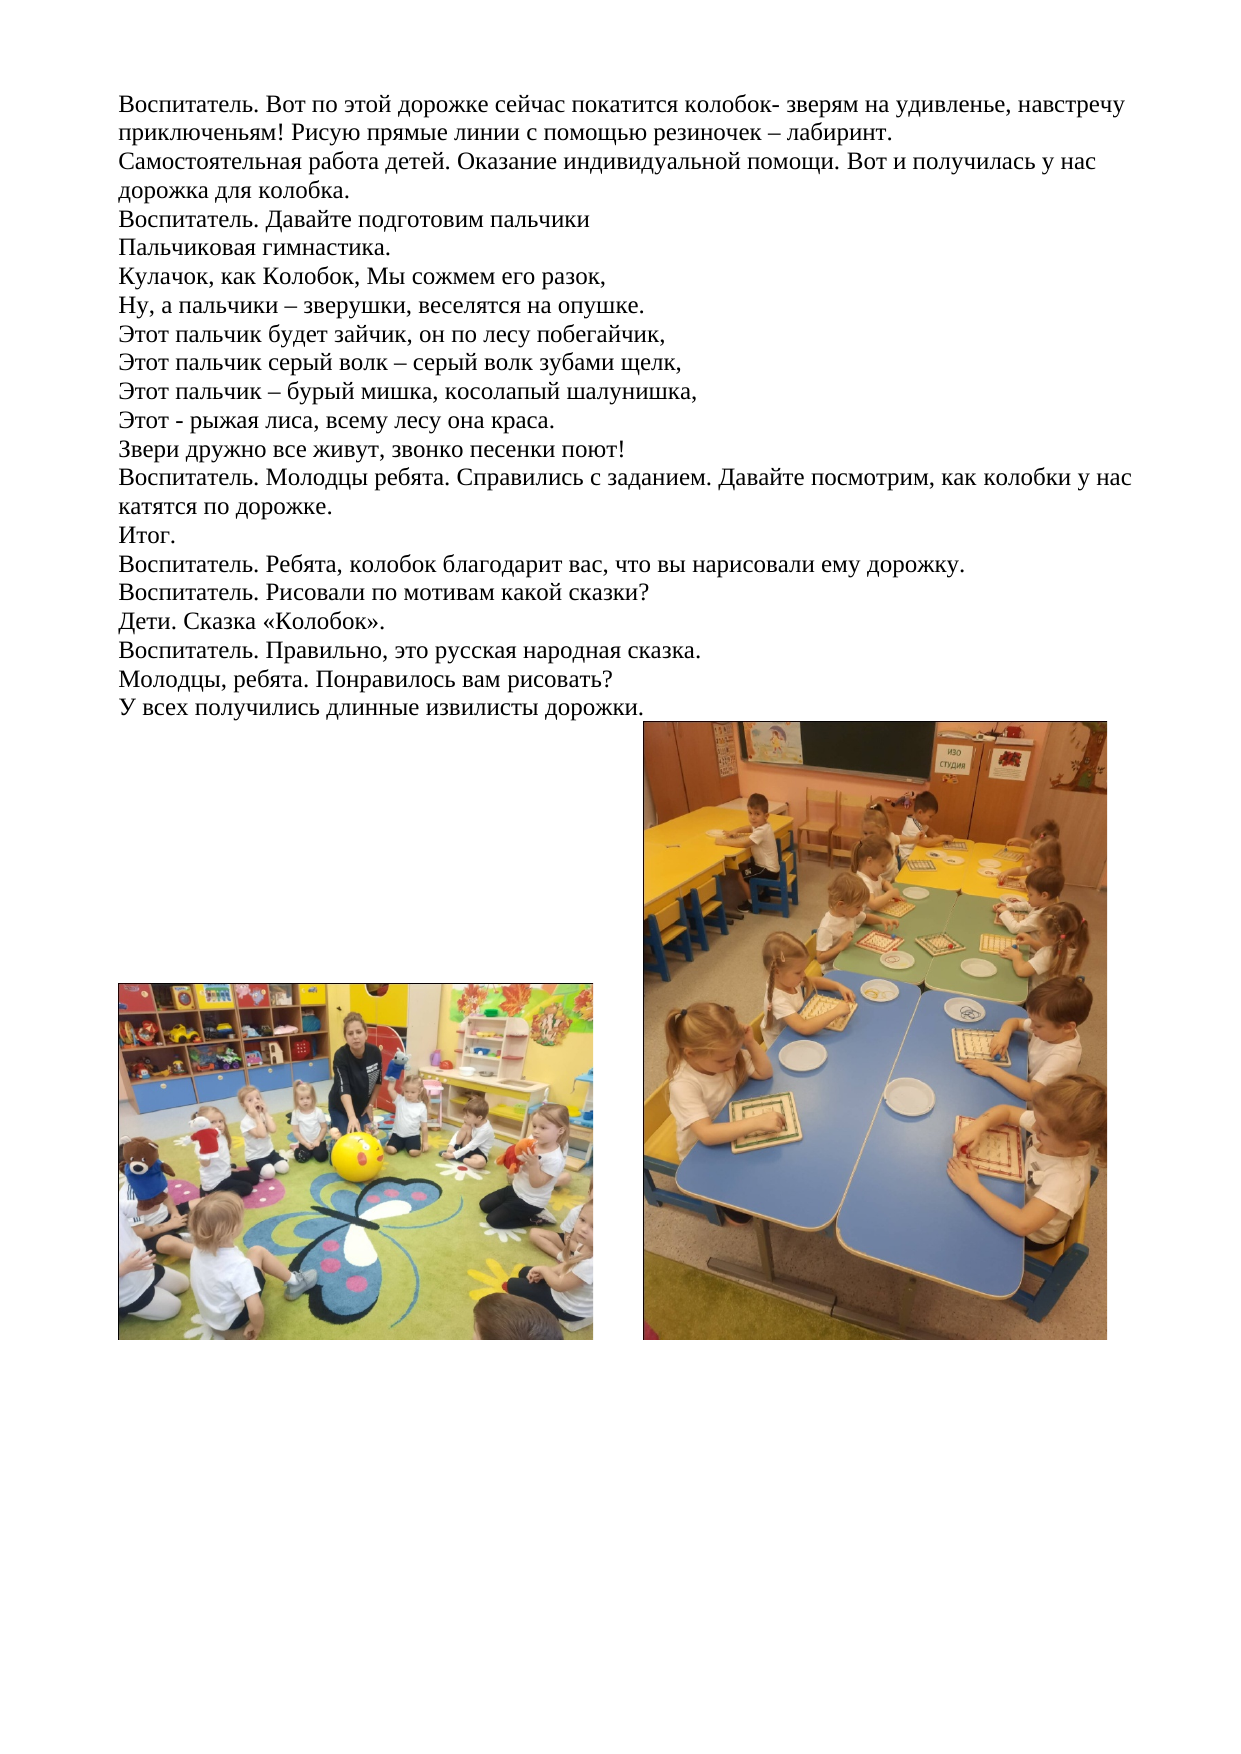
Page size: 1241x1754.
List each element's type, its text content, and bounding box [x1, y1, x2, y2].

text Воспитатель. Ребята, колобок благодарит вас, что вы нарисовали ему дорожку. [118, 549, 1152, 577]
text Молодцы, ребята. Понравилось вам рисовать? [118, 664, 1152, 692]
text Кулачок, как Колобок, Мы сожмем его разок, [118, 261, 1152, 290]
text Воспитатель. Вот по этой дорожке сейчас покатится колобок- зверям на удивленье, навстречу приключеньям! Рисую прямые линии с помощью резиночек – лабиринт. [118, 89, 1152, 146]
text Ну, а пальчики – зверушки, веселятся на опушке. [118, 290, 1152, 319]
text Воспитатель. Давайте подготовим пальчики [118, 204, 1152, 232]
text Звери дружно все живут, звонко песенки поют! [118, 434, 1152, 462]
text У всех получились длинные извилисты дорожки. [118, 692, 1152, 721]
picture [643, 721, 1108, 1340]
text Этот пальчик серый волк – серый волк зубами щелк, [118, 347, 1152, 376]
text Этот - рыжая лиса, всему лесу она краса. [118, 405, 1152, 434]
text Этот пальчик – бурый мишка, косолапый шалунишка, [118, 376, 1152, 405]
picture [118, 983, 594, 1340]
text Самостоятельная работа детей. Оказание индивидуальной помощи. Вот и получилась у нас дорожка для колобка. [118, 146, 1152, 204]
text Итог. [118, 520, 1152, 549]
text Пальчиковая гимнастика. [118, 232, 1152, 261]
text Воспитатель. Молодцы ребята. Справились с заданием. Давайте посмотрим, как колобки у нас катятся по дорожке. [118, 462, 1152, 520]
text Воспитатель. Рисовали по мотивам какой сказки? [118, 577, 1152, 606]
text Этот пальчик будет зайчик, он по лесу побегайчик, [118, 319, 1152, 347]
text Дети. Сказка «Колобок». [118, 606, 1152, 635]
text Воспитатель. Правильно, это русская народная сказка. [118, 635, 1152, 664]
